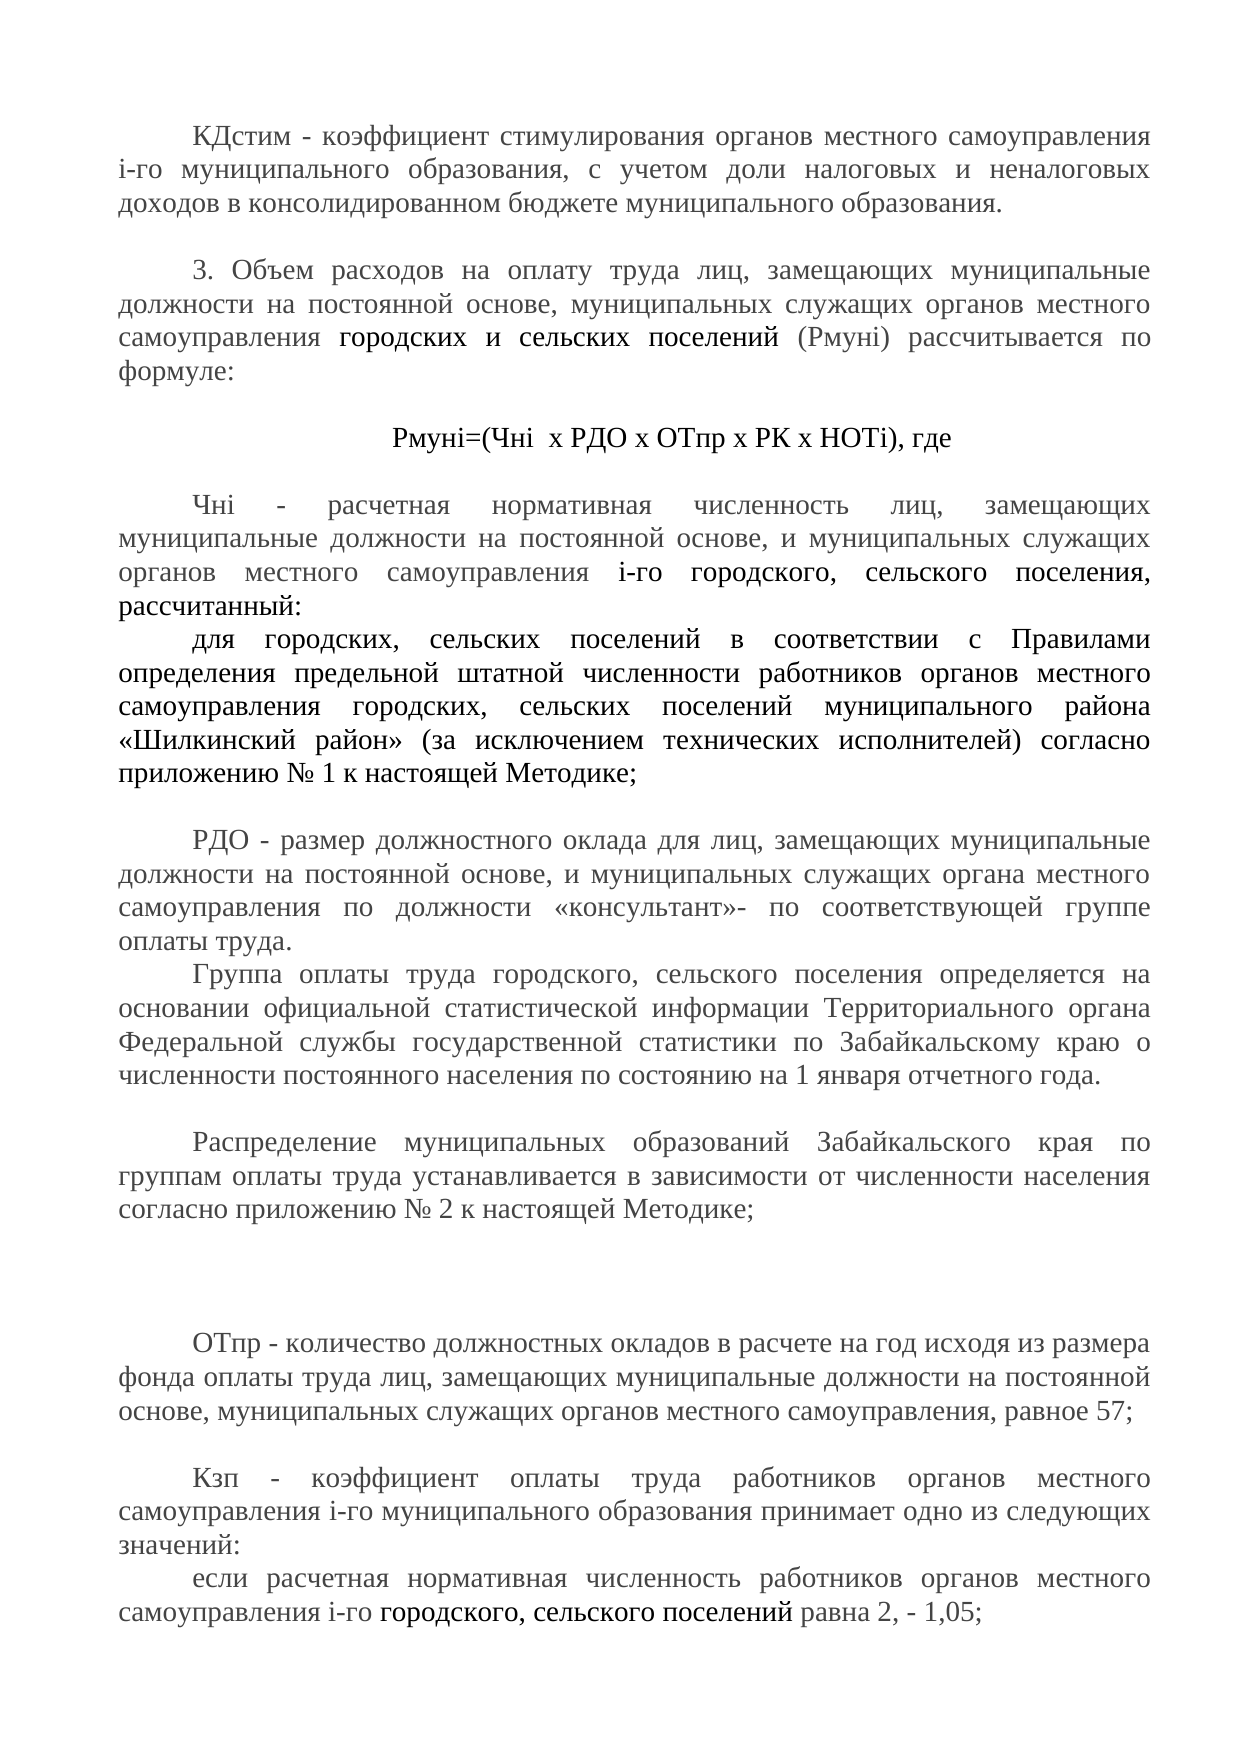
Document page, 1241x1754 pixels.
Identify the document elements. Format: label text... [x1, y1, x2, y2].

text КДстим - коэффициент стимулирования органов местного самоуправления i-го муниципального образования, с учетом доли налоговых и неналоговых доходов в консолидированном бюджете муниципального образования. [118, 118, 1152, 219]
text Рмунi=(Чнi х PДО х ОТпр х РК х НОТi), где [118, 420, 1152, 453]
text ОТпр - количество должностных окладов в расчете на год исходя из размера фонда оплаты труда лиц, замещающих муниципальные должности на постоянной основе, муниципальных служащих органов местного самоуправления, равное 57; [118, 1326, 1152, 1426]
text для городских, сельских поселений в соответствии с Правилами определения предельной штатной численности работников органов местного самоуправления городских, сельских поселений муниципального района «Шилкинский район» (за исключением технических исполнителей) согласно приложению № 1 к настоящей Методике; [118, 621, 1152, 789]
text Чнi - расчетная нормативная численность лиц, замещающих муниципальные должности на постоянной основе, и муниципальных служащих органов местного самоуправления i-го городского, сельского поселения, рассчитанный: [118, 487, 1152, 621]
text РДО - размер должностного оклада для лиц, замещающих муниципальные должности на постоянной основе, и муниципальных служащих органа местного самоуправления по должности «консультант»- по соответствующей группе оплаты труда. [118, 822, 1152, 957]
text если расчетная нормативная численность работников органов местного самоуправления i-го городского, сельского поселений равна 2, - 1,05; [118, 1560, 1152, 1627]
text Кзп - коэффициент оплаты труда работников органов местного самоуправления i-го муниципального образования принимает одно из следующих значений: [118, 1460, 1152, 1560]
text Группа оплаты труда городского, сельского поселения определяется на основании официальной статистической информации Территориального органа Федеральной службы государственной статистики по Забайкальскому краю о численности постоянного населения по состоянию на 1 января отчетного года. [118, 957, 1152, 1091]
text Распределение муниципальных образований Забайкальского края по группам оплаты труда устанавливается в зависимости от численности населения согласно приложению № 2 к настоящей Методике; [118, 1124, 1152, 1225]
text 3. Объем расходов на оплату труда лиц, замещающих муниципальные должности на постоянной основе, муниципальных служащих органов местного самоуправления городских и сельских поселений (Рмунi) рассчитывается по формуле: [118, 252, 1152, 386]
